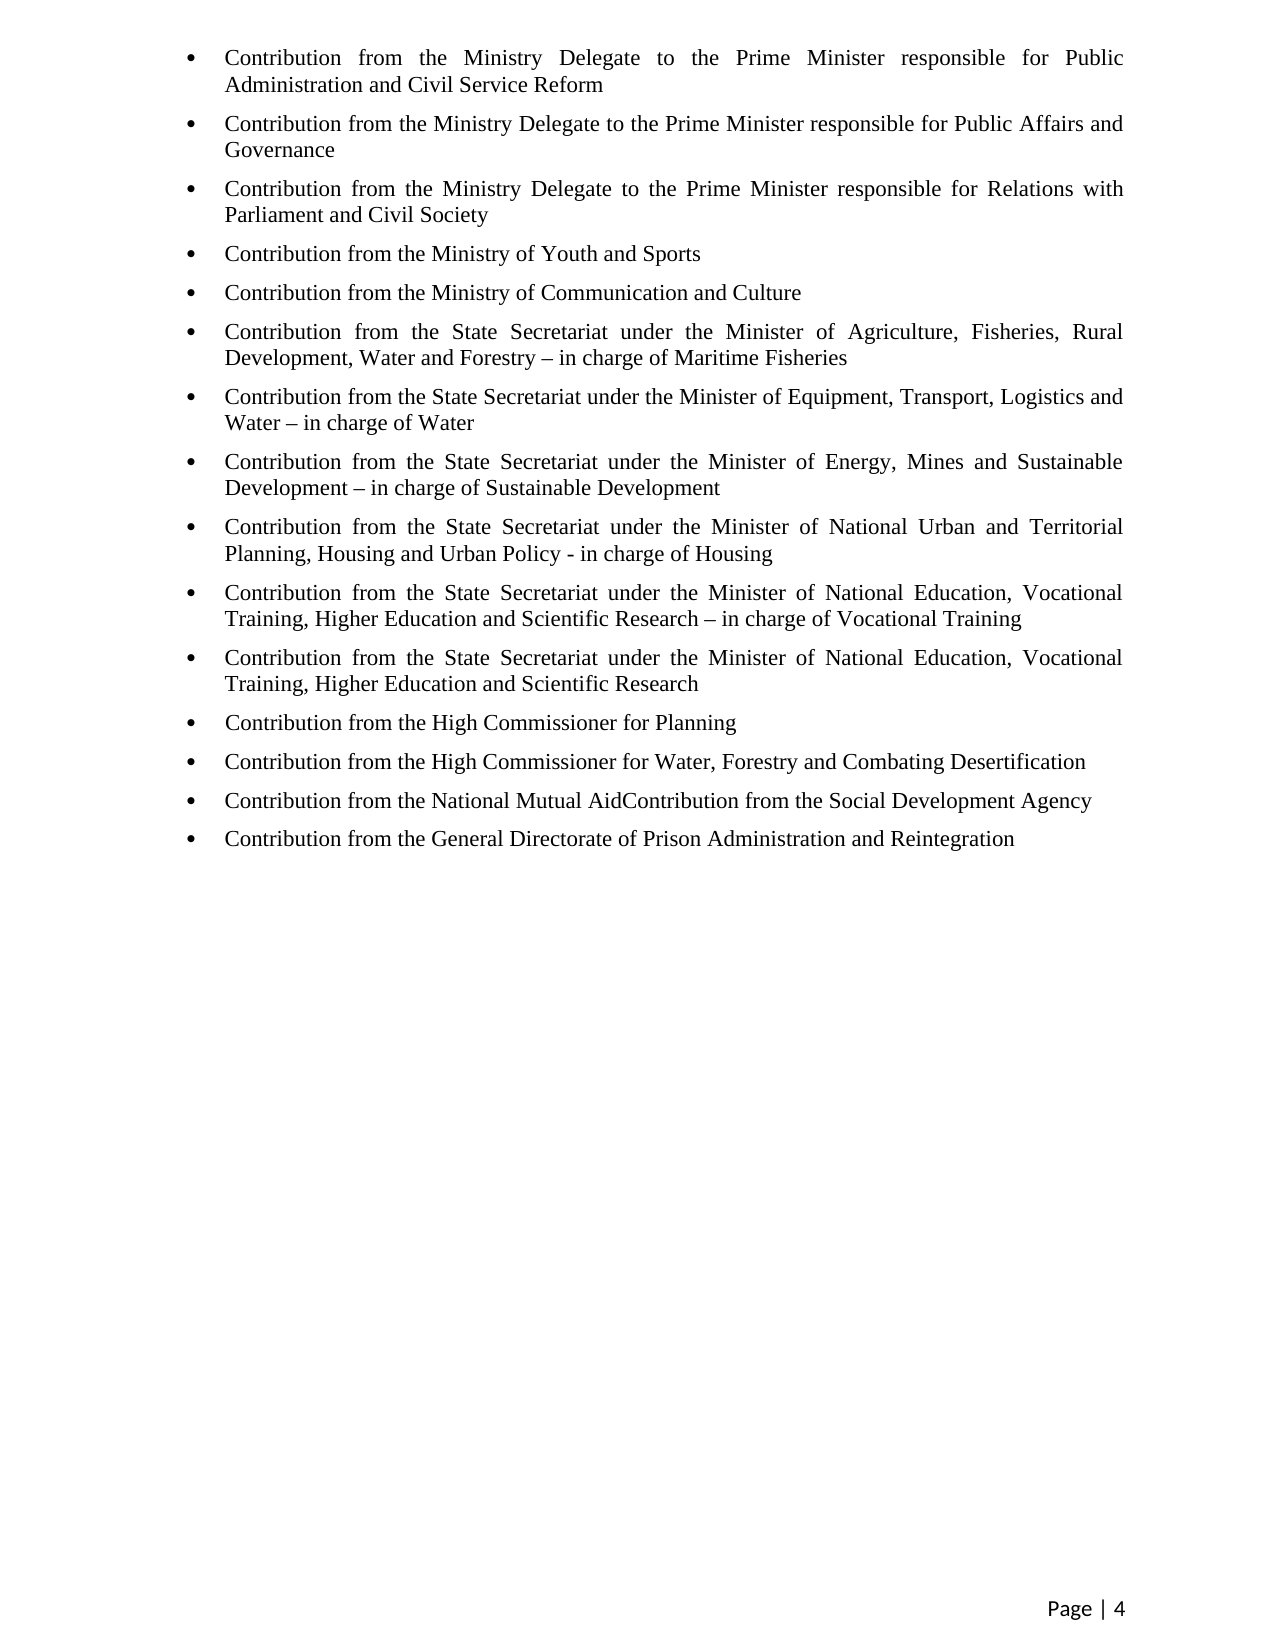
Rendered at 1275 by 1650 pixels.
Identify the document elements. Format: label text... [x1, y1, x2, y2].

list Contribution from the State Secretariat under the Minister of National Education, Vocational Training, Higher Education and Scientific Research [187, 644, 1125, 696]
list Contribution from the Ministry Delegate to the Prime Minister responsible for Public Affairs and Governance [187, 109, 1125, 162]
list Contribution from the General Directorate of Prison Administration and Reintegration [187, 826, 1125, 852]
list Contribution from the Ministry of Communication and Culture [187, 279, 1125, 305]
list Contribution from the State Secretariat under the Minister of National Education, Vocational Training, Higher Education and Scientific Research – in charge of Vocational Training [187, 578, 1125, 631]
list Contribution from the National Mutual AidContribution from the Social Development Agency [187, 787, 1125, 813]
list Contribution from the Ministry of Youth and Sports [187, 240, 1125, 266]
list Contribution from the High Commissioner for Water, Forestry and Combating Desertification [187, 748, 1125, 774]
list Contribution from the State Secretariat under the Minister of Energy, Mines and Sustainable Development – in charge of Sustainable Development [187, 448, 1125, 501]
list Contribution from the Ministry Delegate to the Prime Minister responsible for Relations with Parliament and Civil Society [187, 175, 1125, 227]
list Contribution from the High Commissioner for Planning [187, 709, 1125, 735]
list Contribution from the State Secretariat under the Minister of Equipment, Transport, Logistics and Water – in charge of Water [187, 383, 1125, 436]
list Contribution from the State Secretariat under the Minister of National Urban and Territorial Planning, Housing and Urban Policy - in charge of Housing [187, 513, 1125, 566]
list Contribution from the State Secretariat under the Minister of Agriculture, Fisheries, Rural Development, Water and Forestry – in charge of Maritime Fisheries [187, 318, 1125, 370]
list Contribution from the Ministry Delegate to the Prime Minister responsible for Public Administration and Civil Service Reform [187, 44, 1125, 97]
